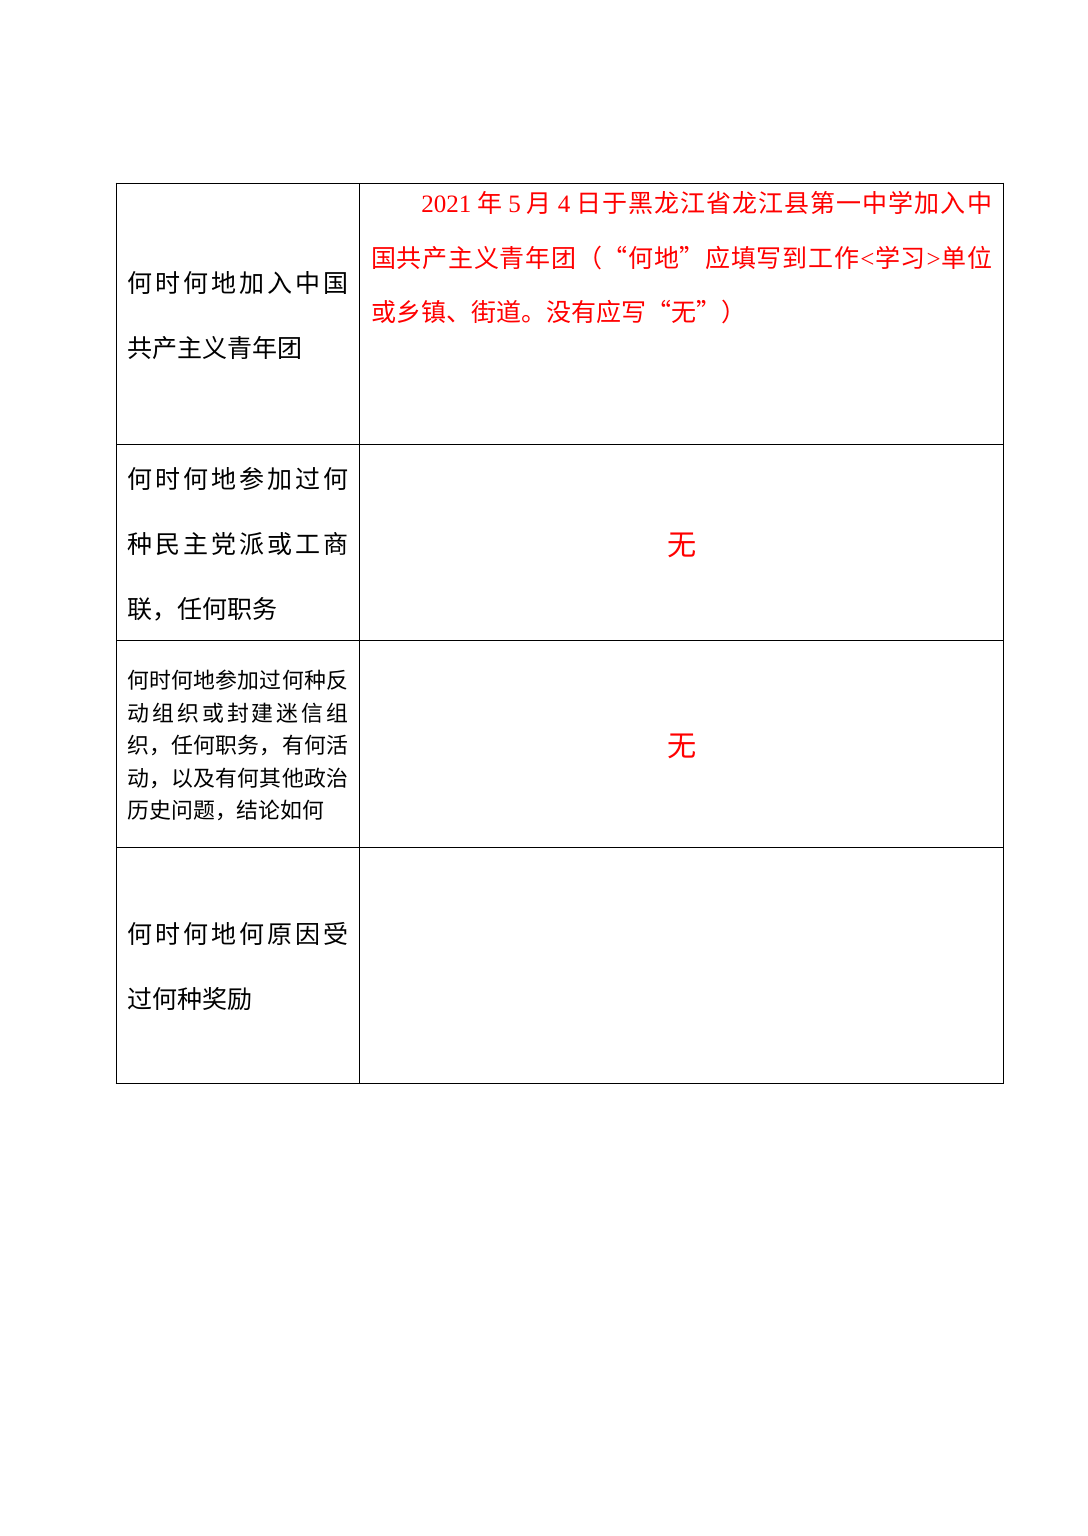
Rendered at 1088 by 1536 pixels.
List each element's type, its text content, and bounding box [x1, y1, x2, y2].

table_cell 何时何地何原因受过何种奖励 [120, 848, 356, 1083]
table_header 何时何地加入中国共产主义青年团 [120, 184, 356, 444]
table_cell 何时何地参加过何种反动组织或封建迷信组织，任何职务，有何活动，以及有何其他政治历史问题，结论如何 [120, 641, 356, 847]
table_cell 何时何地参加过何种民主党派或工商联，任何职务 [120, 445, 356, 640]
table_header 2021年5月4日于黑龙江省龙江县第一中学加入中国共产主义青年团（“何地”应填写到工作<学习>单位或乡镇、街道。没有应写“无”） [357, 184, 982, 444]
table_cell [357, 848, 982, 1083]
table_cell 无 [357, 641, 982, 847]
table_cell 无 [357, 445, 982, 640]
